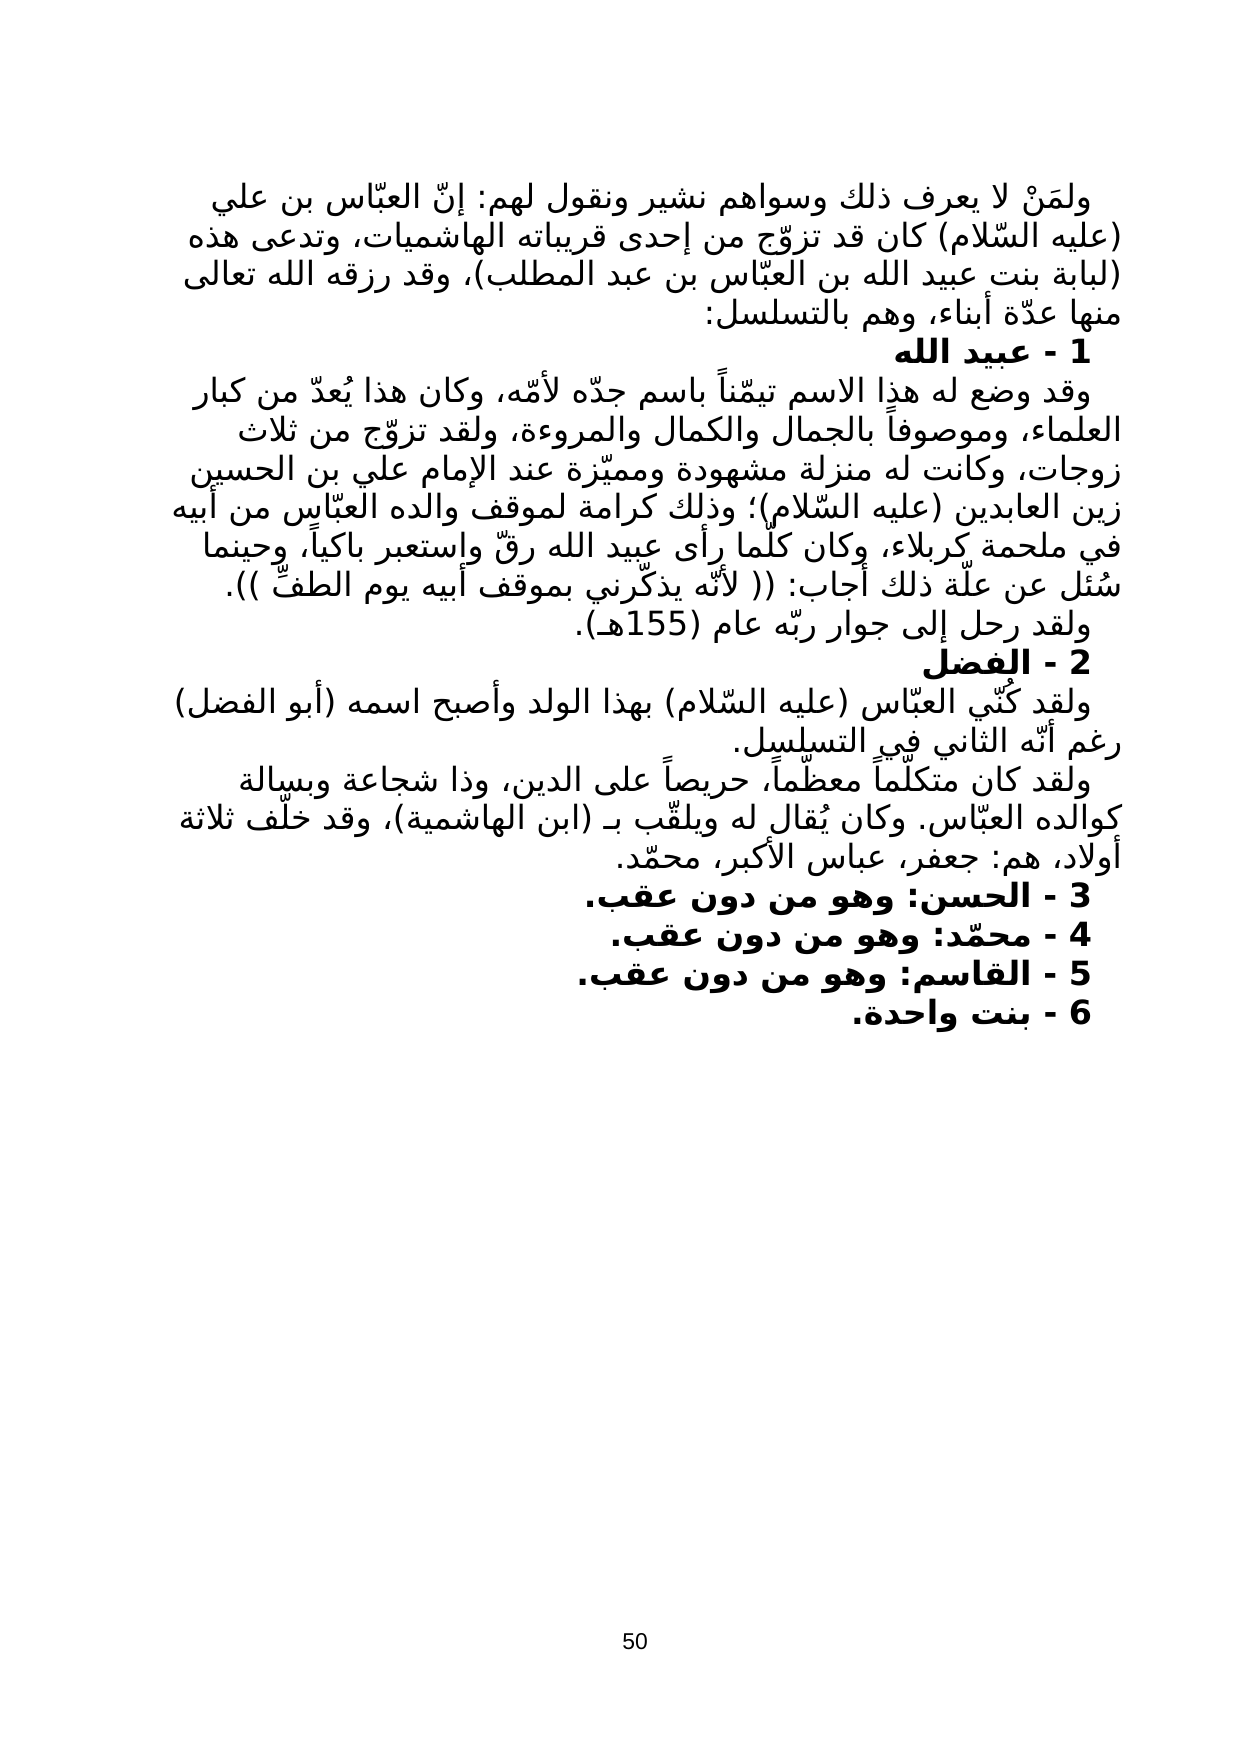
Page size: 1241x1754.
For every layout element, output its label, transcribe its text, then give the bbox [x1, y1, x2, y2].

text 6 - بنت واحدة. [148, 993, 1122, 1032]
text ولقد كُنّي العبّاس (عليه السّلام) بهذا الولد وأصبح اسمه (أبو الفضل) رغم أنّه الثاني في التسلسل. [148, 682, 1122, 760]
text 4 - محمّد: وهو من دون عقب. [148, 915, 1122, 954]
text ولقد كان متكلّماً معظّماً، حريصاً على الدين، وذا شجاعة وبسالة كوالده العبّاس. وكان يُقال له ويلقّب بـ (ابن الهاشمية)، وقد خلّف ثلاثة أولاد، هم: جعفر، عباس الأكبر، محمّد. [148, 760, 1122, 877]
text 2 - الفضل [148, 643, 1122, 682]
text ولقد رحل إلى جوار ربّه عام (155هـ). [148, 604, 1122, 643]
text وقد وضع له هذا الاسم تيمّناً باسم جدّه لأمّه، وكان هذا يُعدّ من كبار العلماء، وموصوفاً بالجمال والكمال والمروءة، ولقد تزوّج من ثلاث زوجات، وكانت له منزلة مشهودة ومميّزة عند الإمام علي بن الحسين زين العابدين (عليه السّلام)؛ وذلك كرامة لموقف والده العبّاس من أبيه في ملحمة كربلاء، وكان كلّما رأى عبيد الله رقّ واستعبر باكياً، وحينما سُئل عن علّة ذلك أجاب: (( لأنّه يذكّرني بموقف أبيه يوم الطفِّ )). [148, 371, 1122, 604]
text 5 - القاسم: وهو من دون عقب. [148, 954, 1122, 993]
text ولمَنْ لا يعرف ذلك وسواهم نشير ونقول لهم: إنّ العبّاس بن علي (عليه السّلام) كان قد تزوّج من إحدى قريباته الهاشميات، وتدعى هذه (لبابة بنت عبيد الله بن العبّاس بن عبد المطلب)، وقد رزقه الله تعالى منها عدّة أبناء، وهم بالتسلسل: [148, 177, 1122, 333]
text 1 - عبيد الله [148, 333, 1122, 371]
text 3 - الحسن: وهو من دون عقب. [148, 877, 1122, 915]
